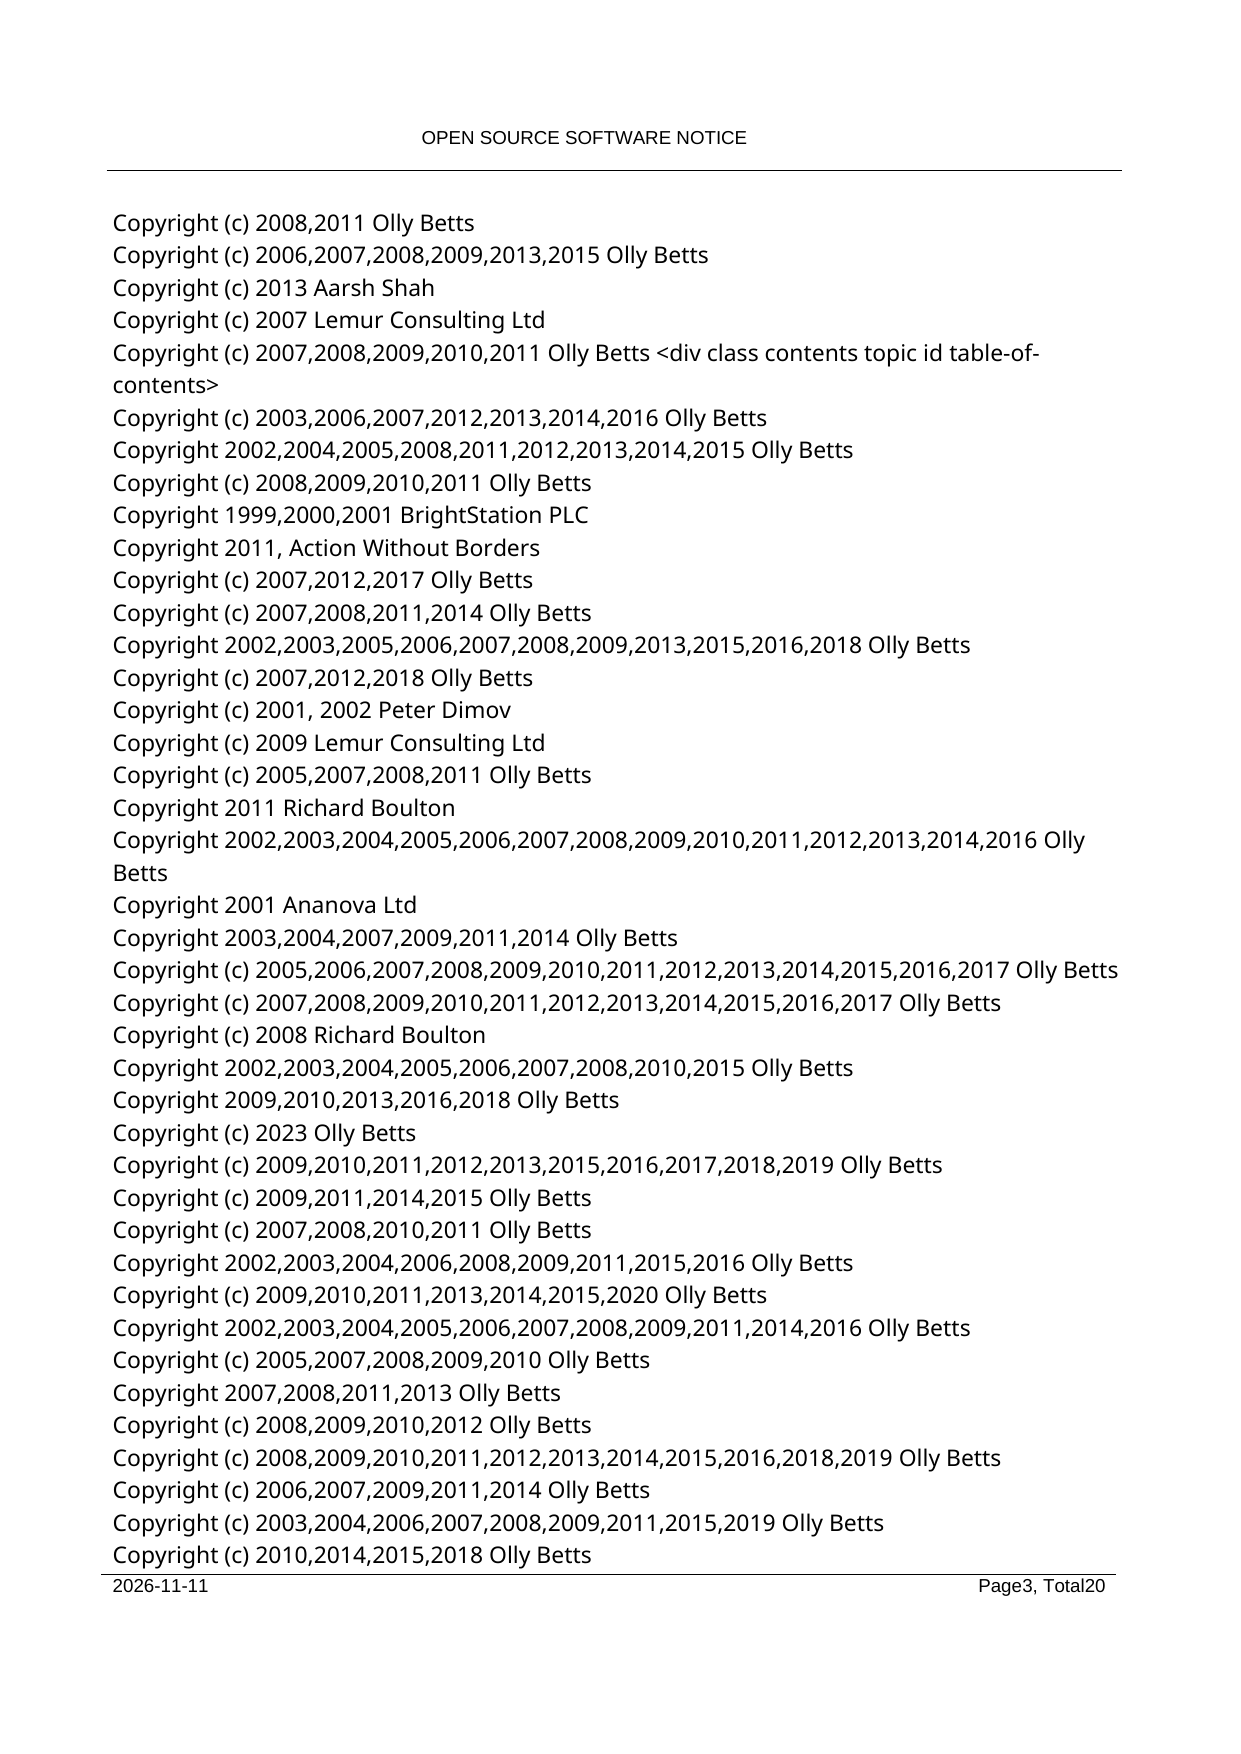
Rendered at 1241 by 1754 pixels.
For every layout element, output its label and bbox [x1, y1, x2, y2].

text [112, 206, 1128, 1571]
